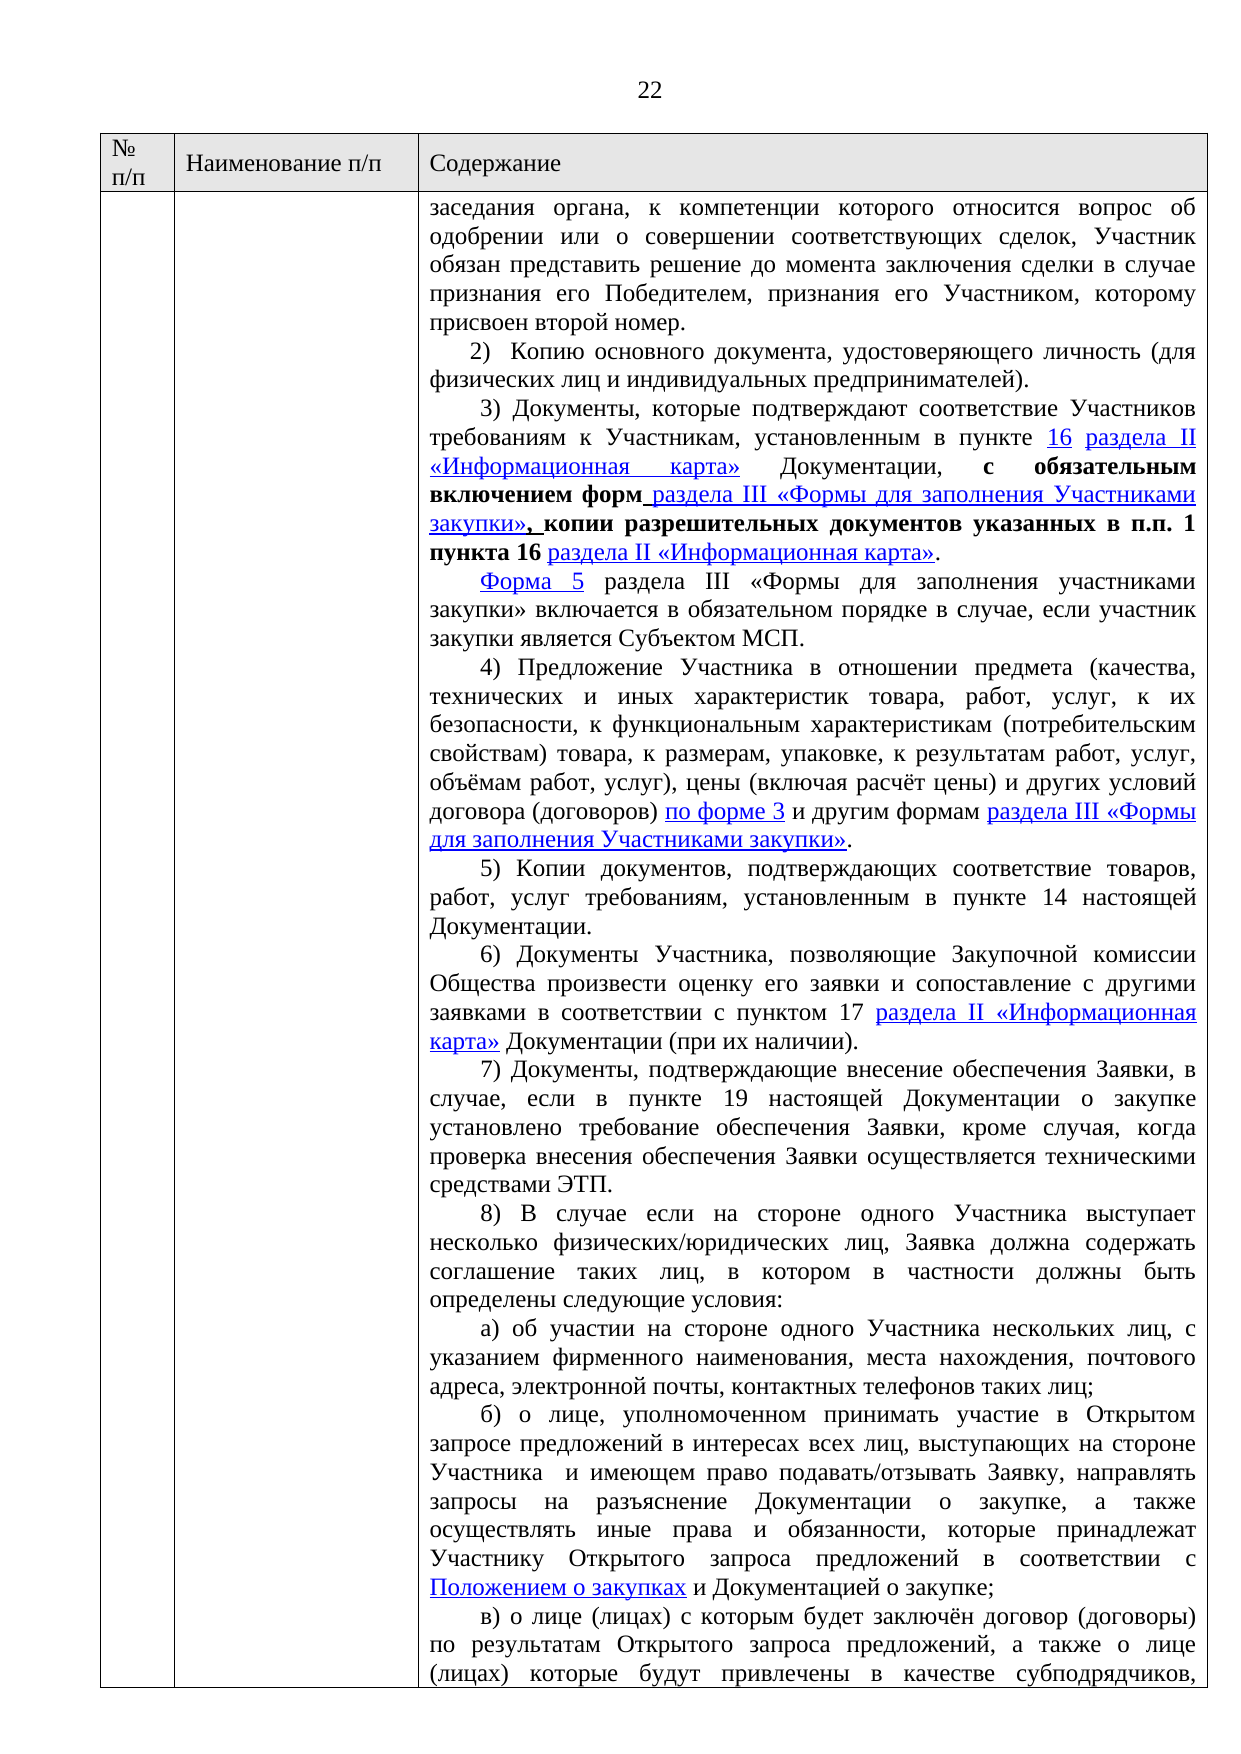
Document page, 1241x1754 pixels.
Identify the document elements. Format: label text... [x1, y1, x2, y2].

table_header № п/п [101, 134, 174, 191]
table_header Содержание [419, 134, 1207, 191]
table_cell [101, 192, 174, 1687]
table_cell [419, 192, 1207, 1687]
table_header Наименование п/п [175, 134, 418, 191]
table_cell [175, 192, 418, 1687]
